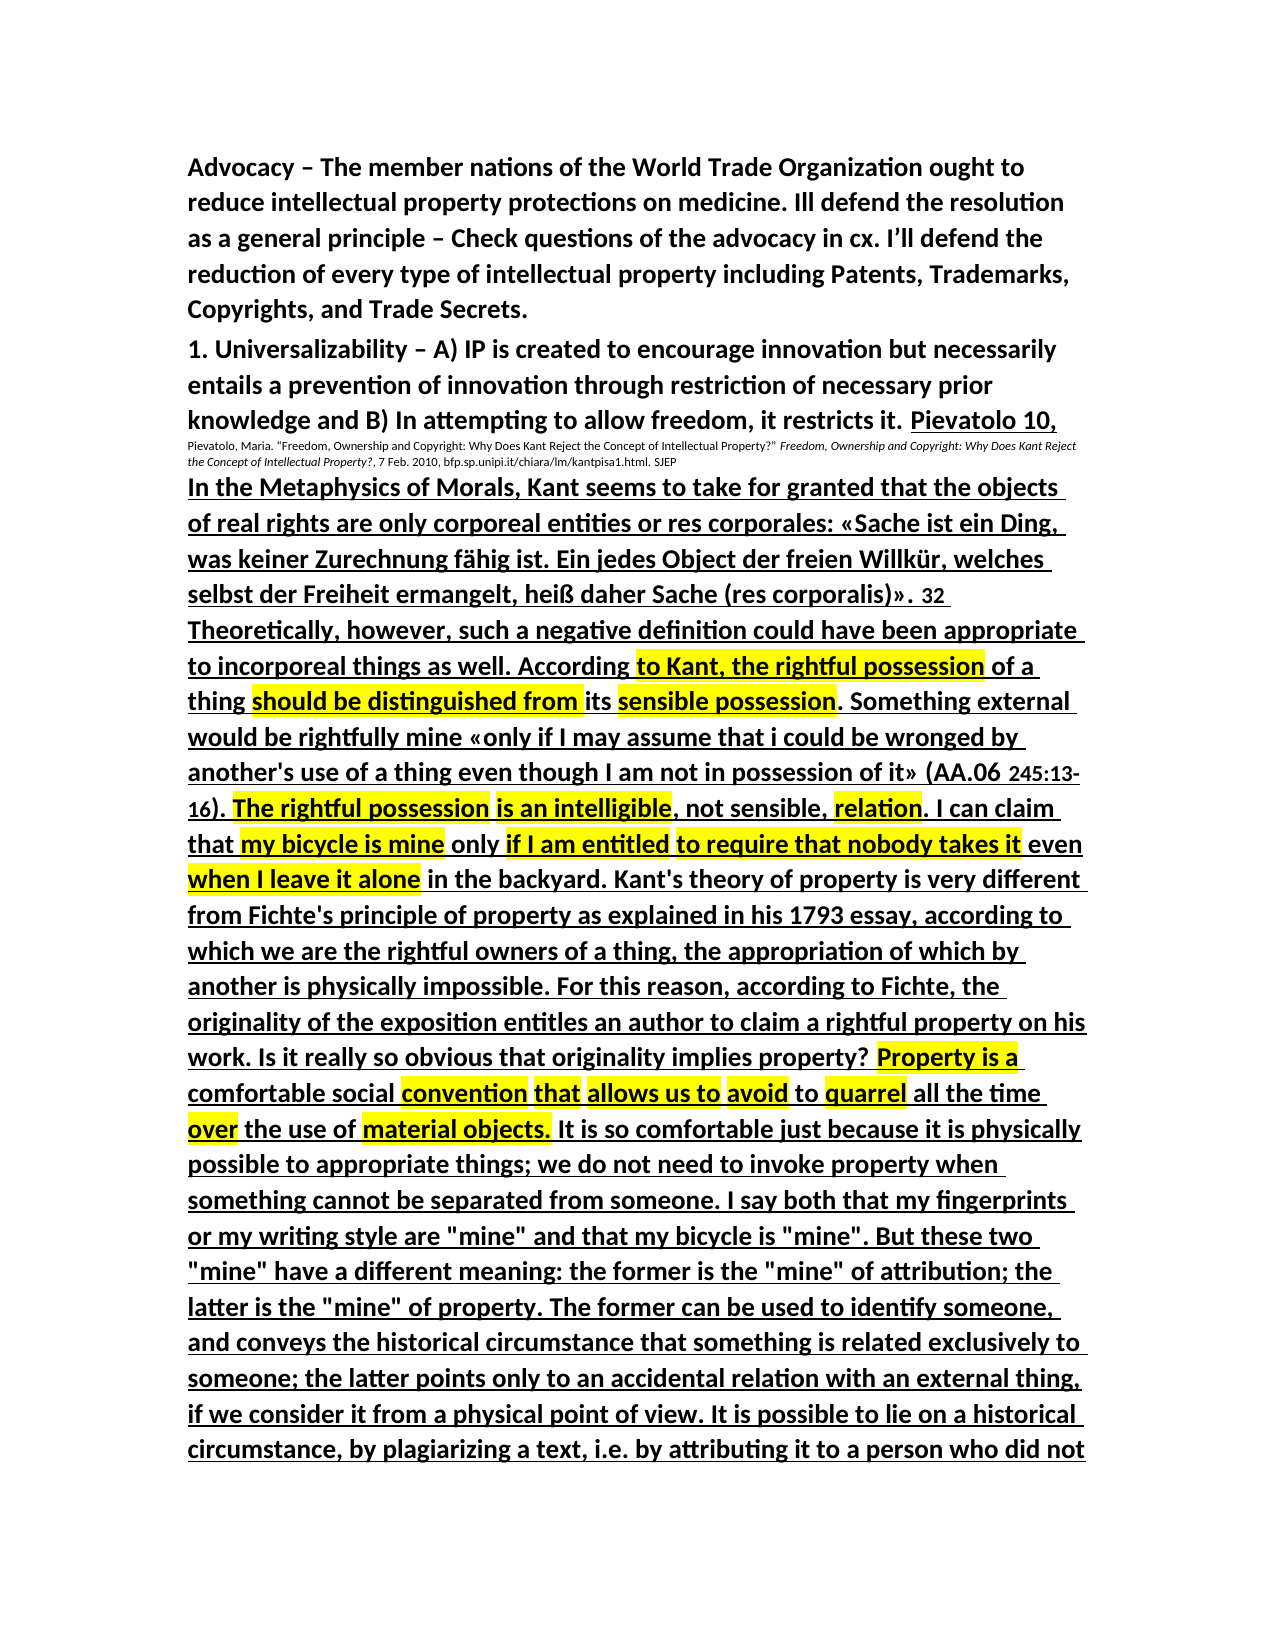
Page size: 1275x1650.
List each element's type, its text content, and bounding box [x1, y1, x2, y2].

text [187, 1034, 1087, 1354]
subtitle Advocacy – The member nations of the World Trade Organization ought to reduce intellectual property protections on medicine. Ill defend the resolution as a general principle – Check questions of the advocacy in cx. I’ll defend the reduction of every type of intellectual property including Patents, Trademarks, Copyrights, and Trade Secrets. [187, 150, 1087, 326]
subtitle 1. Universalizability – A) IP is created to encourage innovation but necessarily entails a prevention of innovation through restriction of necessary prior knowledge and B) In attempting to allow freedom, it restricts it. Pievatolo 10, Pievatolo, Maria. “Freedom, Ownership and Copyright: Why Does Kant Reject the Concept of Intellectual Property?” Freedom, Ownership and Copyright: Why Does Kant Reject the Concept of Intellectual Property?, 7 Feb. 2010, bfp.sp.unipi.it/chiara/lm/kantpisa1.html. SJEP [187, 332, 1087, 469]
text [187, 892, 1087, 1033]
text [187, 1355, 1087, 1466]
